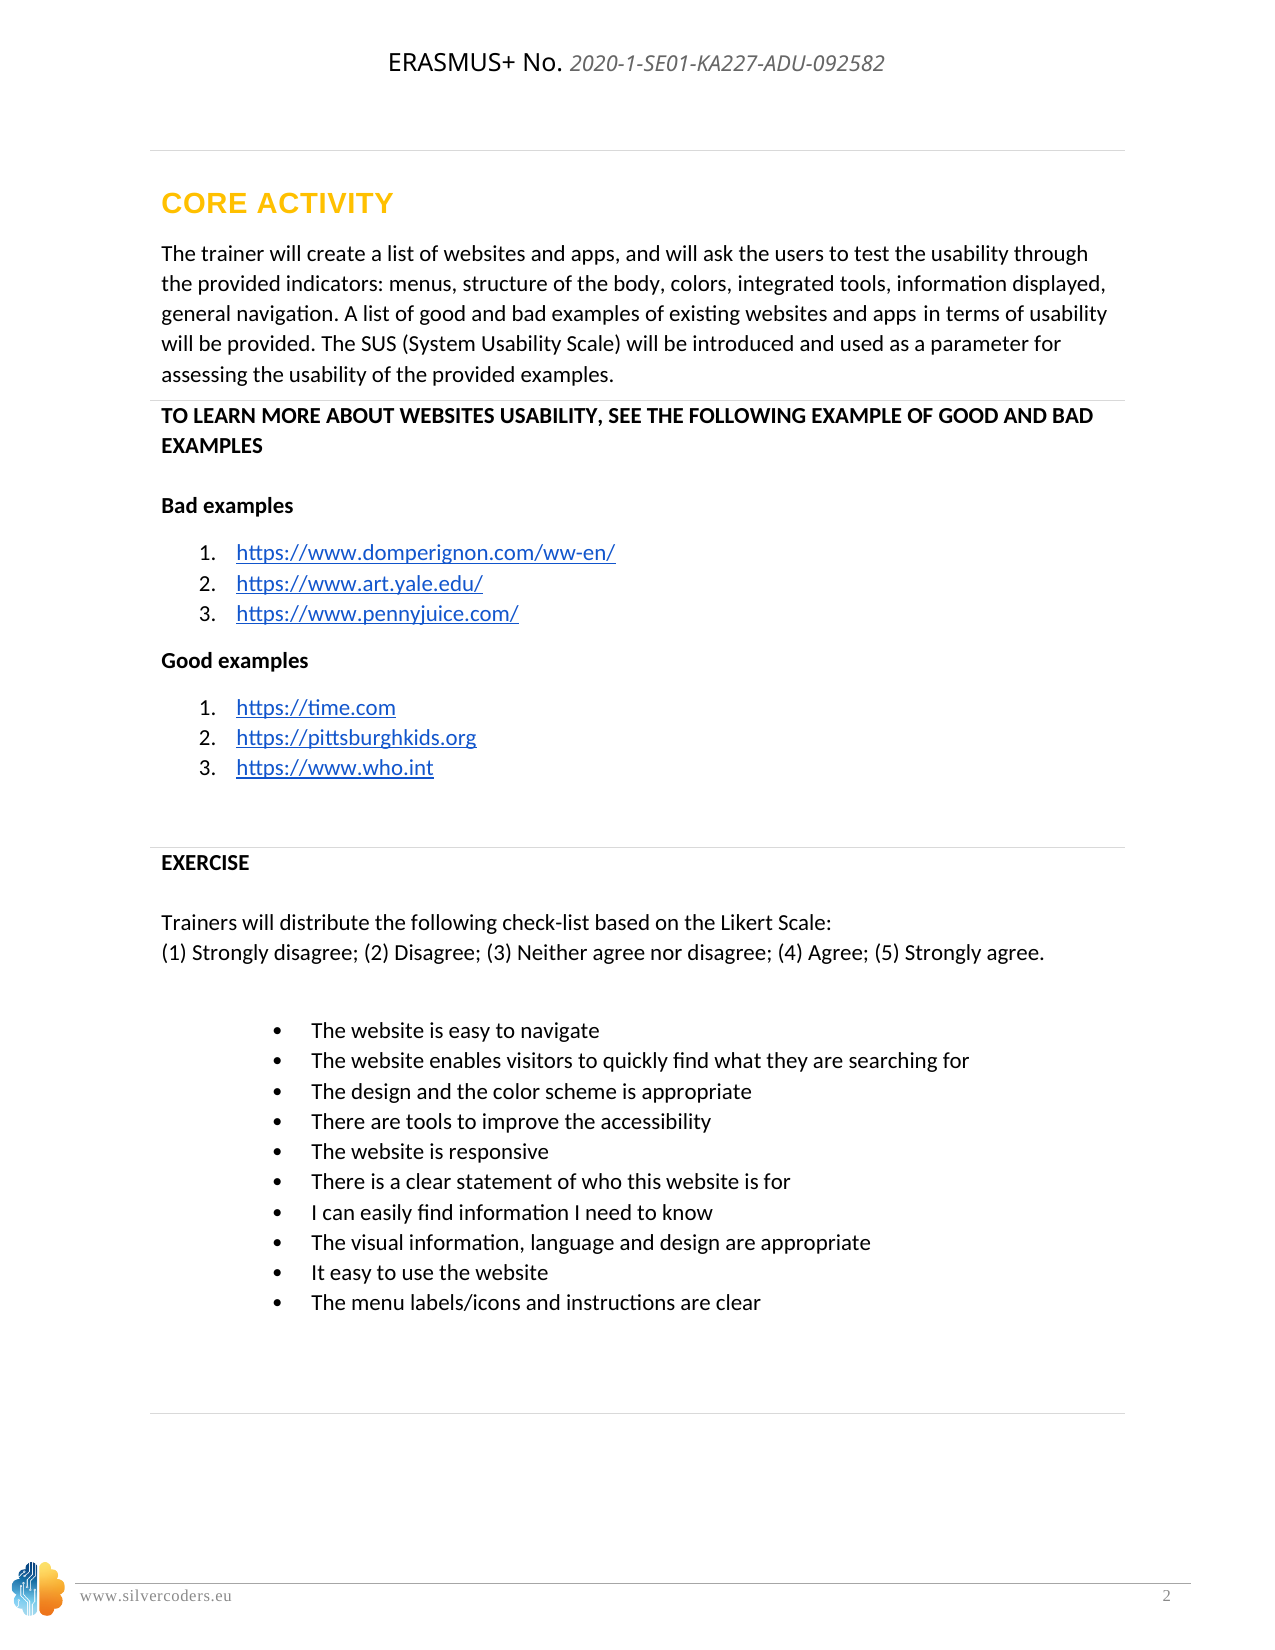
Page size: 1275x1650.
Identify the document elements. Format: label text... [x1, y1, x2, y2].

table_cell TO LEARN MORE ABOUT WEBSITES USABILITY, SEE THE FOLLOWING EXAMPLE OF GOOD AND BAD EXAMPLES Bad examples https://www.domperignon.com/ww-en/ https://www.art.yale.edu/ https://www.pennyjuice.com/ Good examples https://time.com https://pittsburghkids.org https://www.who.int [150, 401, 1125, 847]
table_cell EXERCISE Trainers will distribute the following check-list based on the Likert Scale: (1) Strongly disagree; (2) Disagree; (3) Neither agree nor disagree; (4) Agree; (5) Strongly agree. The website is easy to navigate The website enables visitors to quickly find what they are searching for The design and the color scheme is appropriate There are tools to improve the accessibility The website is responsive There is a clear statement of who this website is for I can easily find information I need to know The visual information, language and design are appropriate It easy to use the website The menu labels/icons and instructions are clear [150, 848, 1125, 1413]
table_header Core activity The trainer will create a list of websites and apps, and will ask the users to test the usability through the provided indicators: menus, structure of the body, colors, integrated tools, information displayed, general navigation. A list of good and bad examples of existing websites and apps in terms of usability will be provided. The SUS (System Usability Scale) will be introduced and used as a parameter for assessing the usability of the provided examples. [150, 151, 1125, 400]
picture [11, 1562, 65, 1616]
